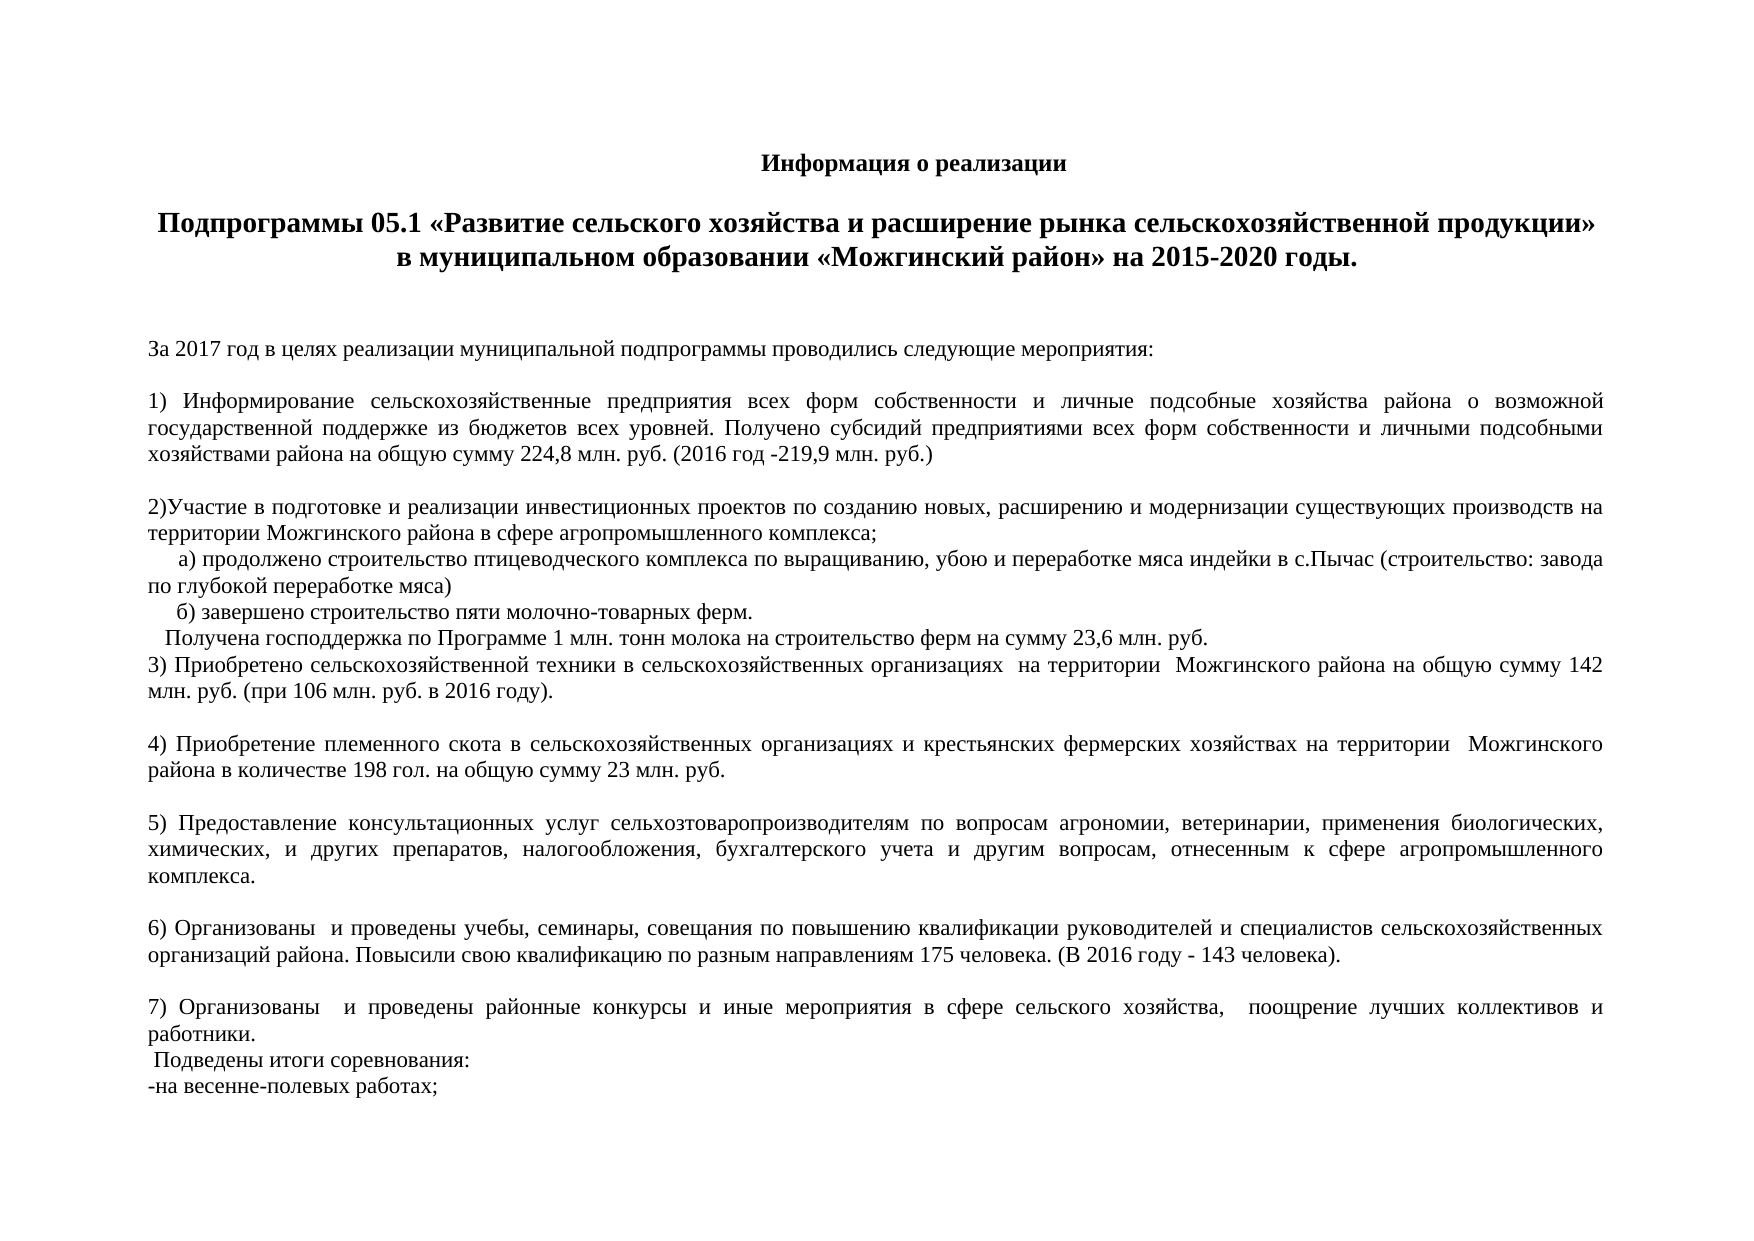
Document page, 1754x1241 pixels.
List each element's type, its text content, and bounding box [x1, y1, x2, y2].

text За 2017 год в целях реализации муниципальной подпрограммы проводились следующие мероприятия: [148, 334, 1606, 361]
text 7) Организованы и проведены районные конкурсы и иные мероприятия в сфере сельского хозяйства, поощрение лучших коллективов и работники. [148, 993, 1606, 1046]
text 4) Приобретение племенного скота в сельскохозяйственных организациях и крестьянских фермерских хозяйствах на территории Можгинского района в количестве 198 гол. на общую сумму 23 млн. руб. [148, 730, 1606, 783]
text б) завершено строительство пяти молочно-товарных ферм. [148, 598, 1606, 624]
text Подпрограммы 05.1 «Развитие сельского хозяйства и расширение рынка сельскохозяйственной продукции» в муниципальном образовании «Можгинский район» на 2015-2020 годы. [148, 205, 1606, 272]
text 2)Участие в подготовке и реализации инвестиционных проектов по созданию новых, расширению и модернизации существующих производств на территории Можгинского района в сфере агропромышленного комплекса; [148, 493, 1606, 545]
text 1) Информирование сельскохозяйственные предприятия всех форм собственности и личные подсобные хозяйства района о возможной государственной поддержке из бюджетов всех уровней. Получено субсидий предприятиями всех форм собственности и личными подсобными хозяйствами района на общую сумму 224,8 млн. руб. (2016 год -219,9 млн. руб.) [148, 387, 1606, 466]
text Информация о реализации [148, 148, 1606, 176]
text 6) Организованы и проведены учебы, семинары, совещания по повышению квалификации руководителей и специалистов сельскохозяйственных организаций района. Повысили свою квалификацию по разным направлениям 175 человека. (В 2016 году - 143 человека). [148, 914, 1606, 967]
text а) продолжено строительство птицеводческого комплекса по выращиванию, убою и переработке мяса индейки в с.Пычас (строительство: завода по глубокой переработке мяса) [148, 545, 1606, 598]
text 5) Предоставление консультационных услуг сельхозтоваропроизводителям по вопросам агрономии, ветеринарии, применения биологических, химических, и других препаратов, налогообложения, бухгалтерского учета и другим вопросам, отнесенным к сфере агропромышленного комплекса. [148, 809, 1606, 888]
text Получена господдержка по Программе 1 млн. тонн молока на строительство ферм на сумму 23,6 млн. руб. [148, 624, 1606, 651]
text 3) Приобретено сельскохозяйственной техники в сельскохозяйственных организациях на территории Можгинского района на общую сумму 142 млн. руб. (при 106 млн. руб. в 2016 году). [148, 651, 1606, 703]
text Подведены итоги соревнования: [148, 1046, 1606, 1072]
text -на весенне-полевых работах; [148, 1072, 1606, 1099]
